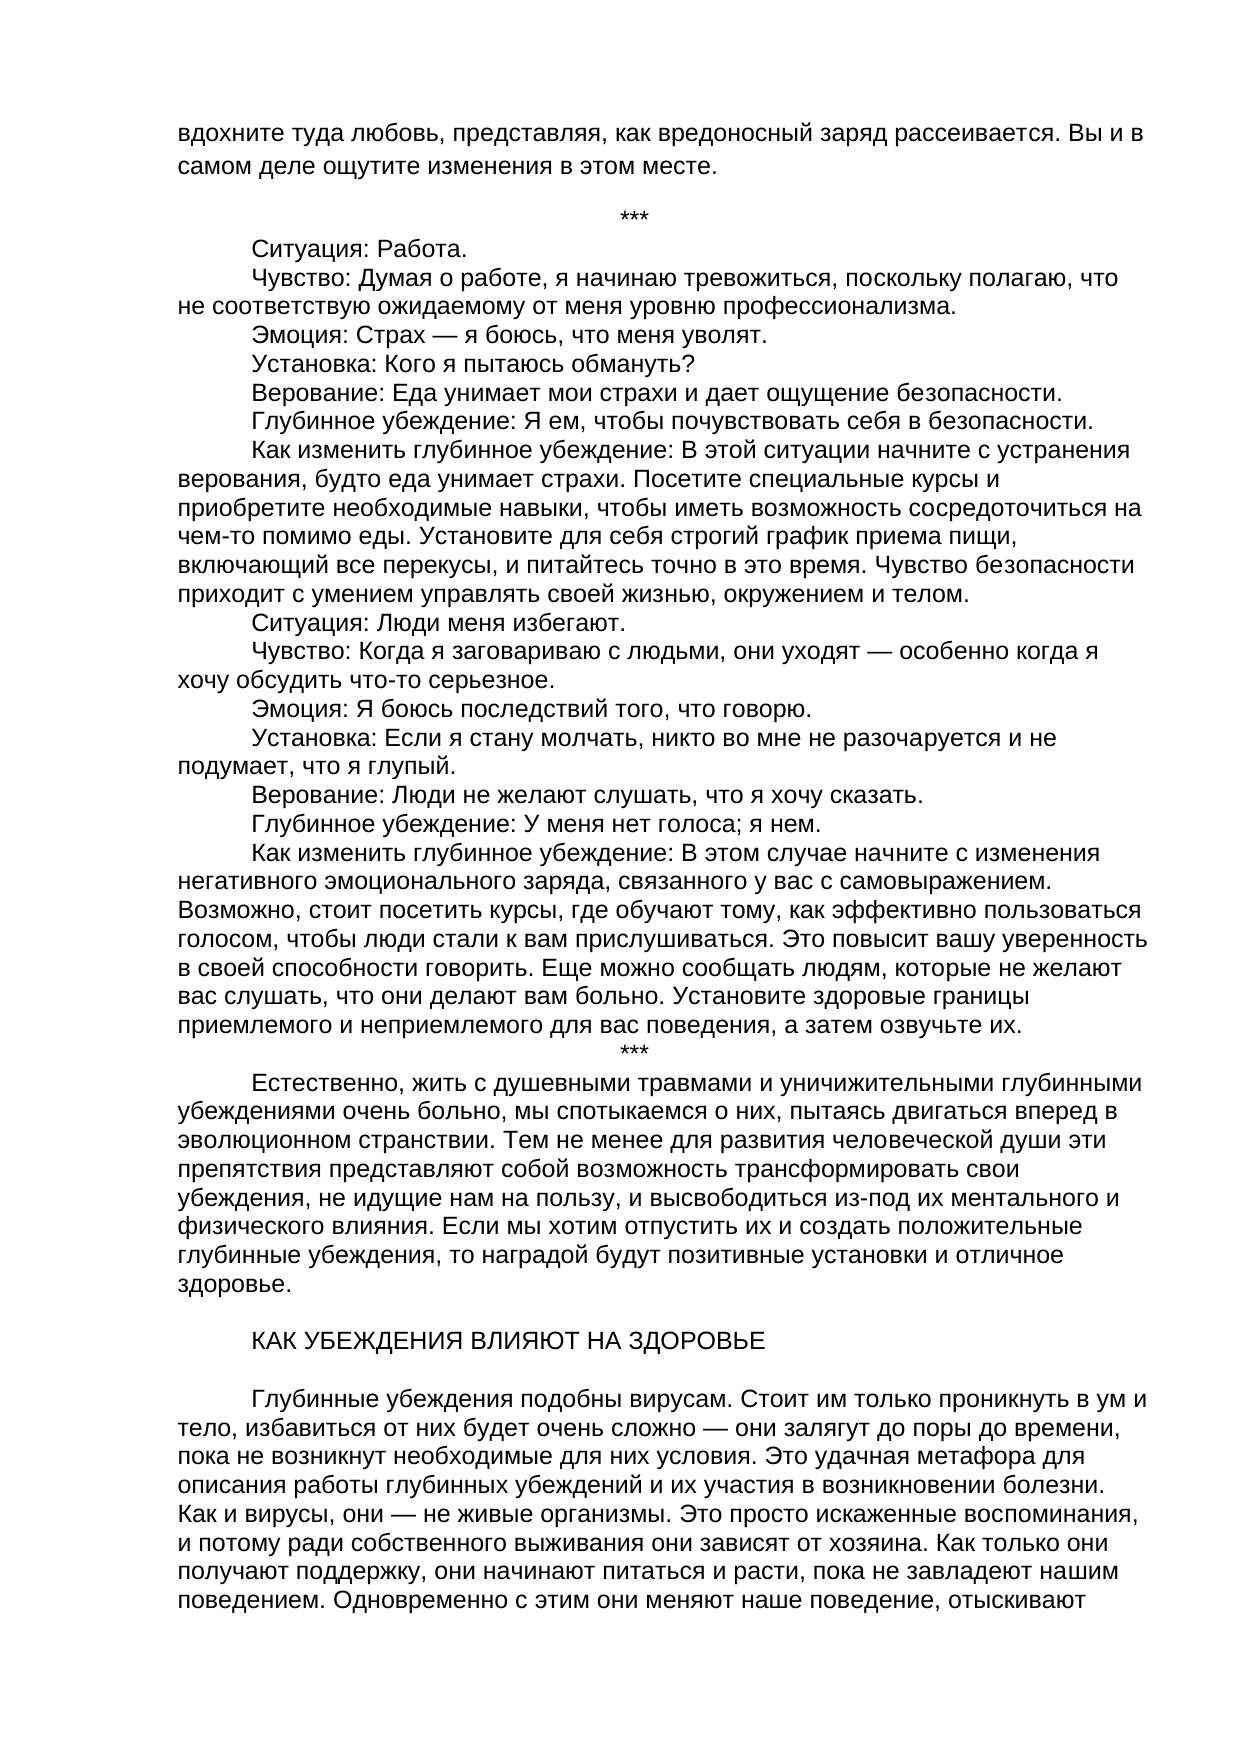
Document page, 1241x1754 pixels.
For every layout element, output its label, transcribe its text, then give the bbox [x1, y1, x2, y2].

text *** [546, 1039, 1152, 1067]
text Установка: Если я стану молчать, никто во мне не разочаруется и не подумает, что я глупый. [177, 722, 1152, 780]
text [177, 118, 1152, 180]
text Эмоция: Я боюсь последствий того, что говорю. [177, 694, 1152, 722]
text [177, 1384, 1152, 1614]
text Ситуация: Люди меня избегают. [177, 607, 1152, 636]
text Верование: Люди не желают слушать, что я хочу сказать. [177, 780, 1152, 809]
text КАК УБЕЖДЕНИЯ ВЛИЯЮТ НА ЗДОРОВЬЕ [177, 1326, 1152, 1355]
text Естественно, жить с душевными травмами и уничижительными глубинными убеждениями очень больно, мы спотыкаемся о них, пытаясь двигаться вперед в эволюционном странствии. Тем не менее для развития человеческой души эти препятствия представляют собой возможность трансформировать свои убеждения, не идущие нам на пользу, и высвободиться из-под их ментального и физического влияния. Если мы хотим отпустить их и создать положительные глубинные убеждения, то наградой будут позитивные установки и отличное здоровье. [177, 1067, 1152, 1297]
text Установка: Кого я пытаюсь обмануть? [177, 349, 1152, 377]
text Глубинное убеждение: Я ем, чтобы почувствовать себя в безопасности. [177, 406, 1152, 435]
text Ситуация: Работа. [177, 234, 1152, 262]
text Верование: Еда унимает мои страхи и дает ощущение безопасности. [177, 377, 1152, 406]
text Чувство: Думая о работе, я начинаю тревожиться, поскольку полагаю, что не соответствую ожидаемому от меня уровню профессионализма. [177, 262, 1152, 320]
text Чувство: Когда я заговариваю с людьми, они уходят — особенно когда я хочу обсудить что-то серьезное. [177, 636, 1152, 694]
text Эмоция: Страх — я боюсь, что меня уволят. [177, 320, 1152, 349]
text Как изменить глубинное убеждение: В этом случае начните с изменения негативного эмоционального заряда, связанного у вас с самовыражением. Возможно, стоит посетить курсы, где обучают тому, как эффективно пользоваться голосом, чтобы люди стали к вам прислушиваться. Это повысит вашу уверенность в своей способности говорить. Еще можно сообщать людям, которые не желают вас слушать, что они делают вам больно. Установите здоровые границы приемлемого и неприемлемого для вас поведения, а затем озвучьте их. [177, 837, 1152, 1039]
text Глубинное убеждение: У меня нет голоса; я нем. [177, 809, 1152, 837]
text Как изменить глубинное убеждение: В этой ситуации начните с устранения верования, будто еда унимает страхи. Посетите специальные курсы и приобретите необходимые навыки, чтобы иметь возможность сосредоточиться на чем-то помимо еды. Установите для себя строгий график приема пищи, включающий все перекусы, и питайтесь точно в это время. Чувство безопасности приходит с умением управлять своей жизнью, окружением и телом. [177, 435, 1152, 607]
text *** [546, 205, 1152, 234]
